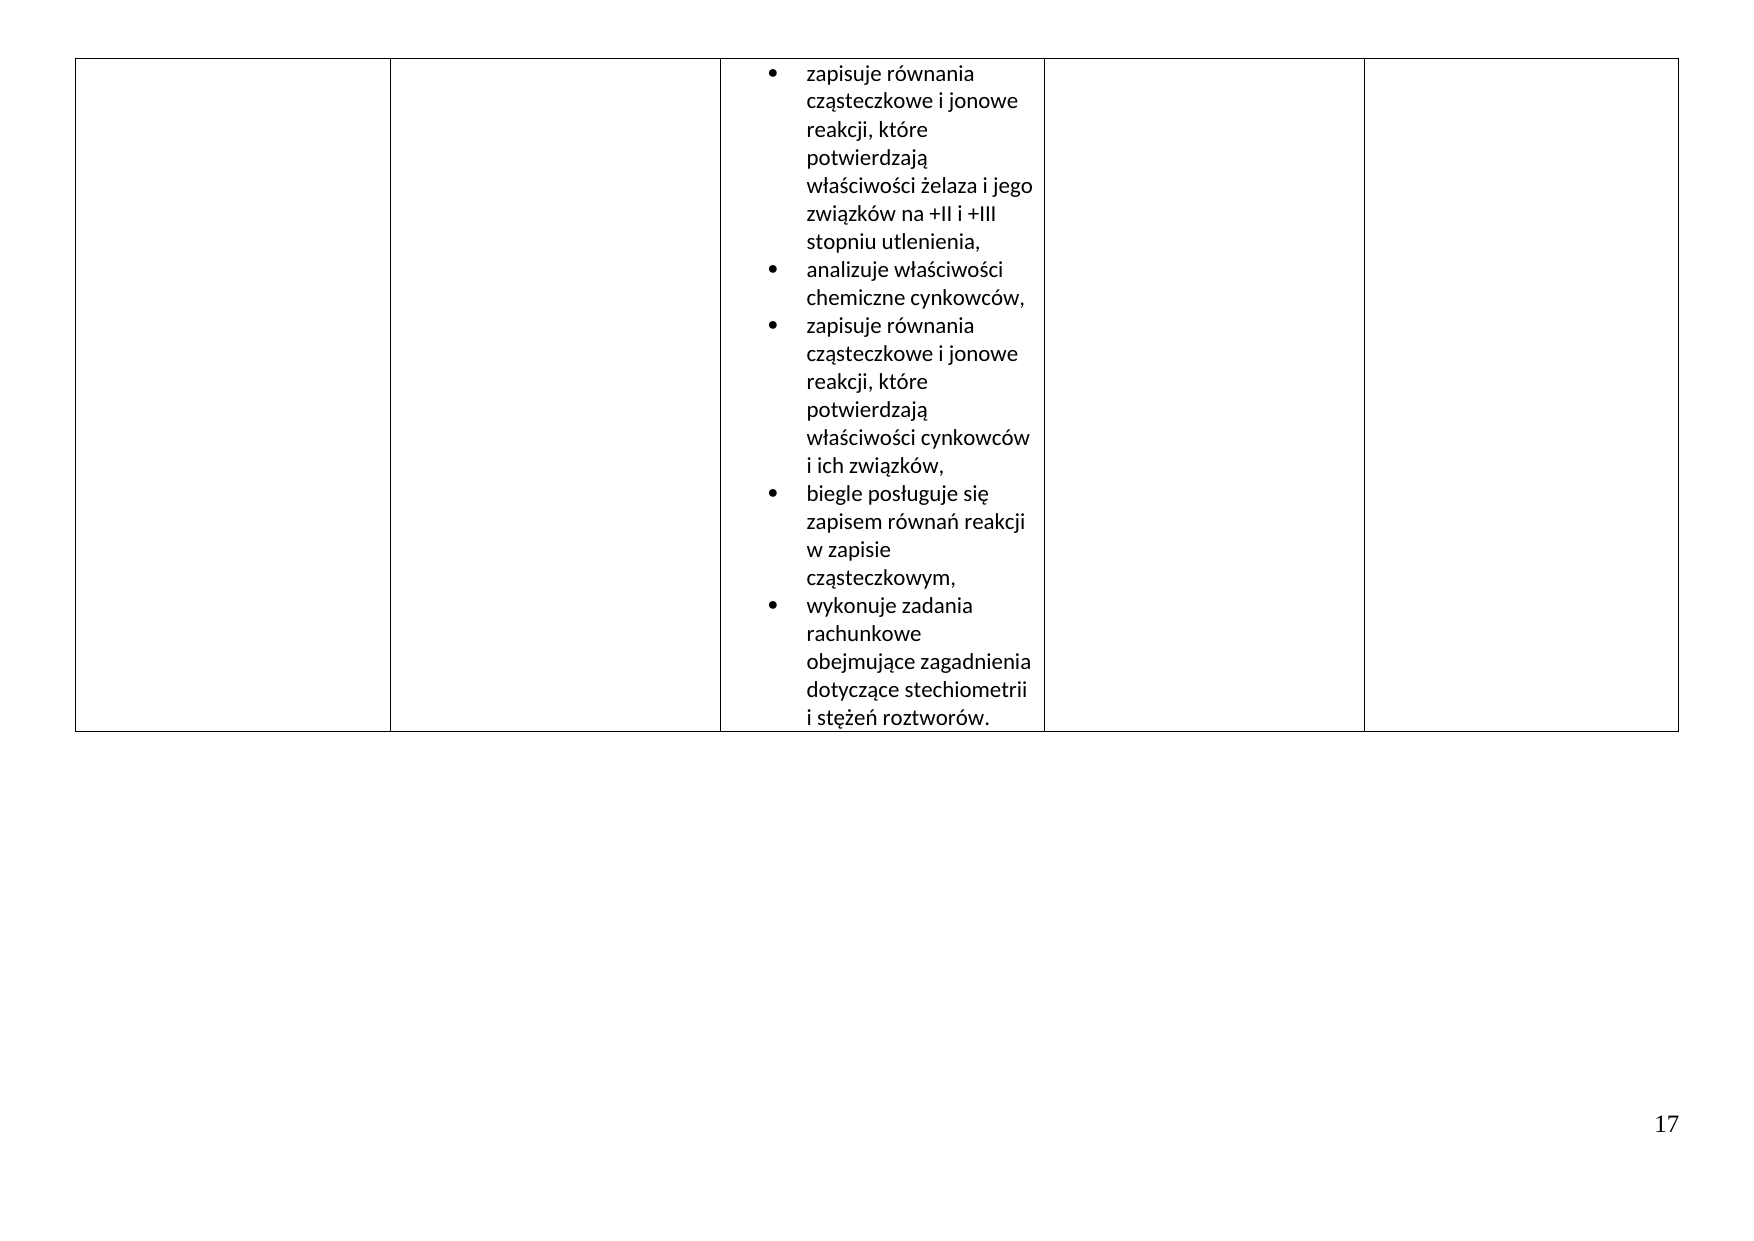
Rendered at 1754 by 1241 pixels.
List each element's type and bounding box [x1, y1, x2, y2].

table_cell [1045, 59, 1364, 731]
table_cell [76, 59, 390, 731]
table_cell [1365, 59, 1678, 731]
table_cell [391, 59, 720, 731]
table_cell [721, 59, 1044, 731]
